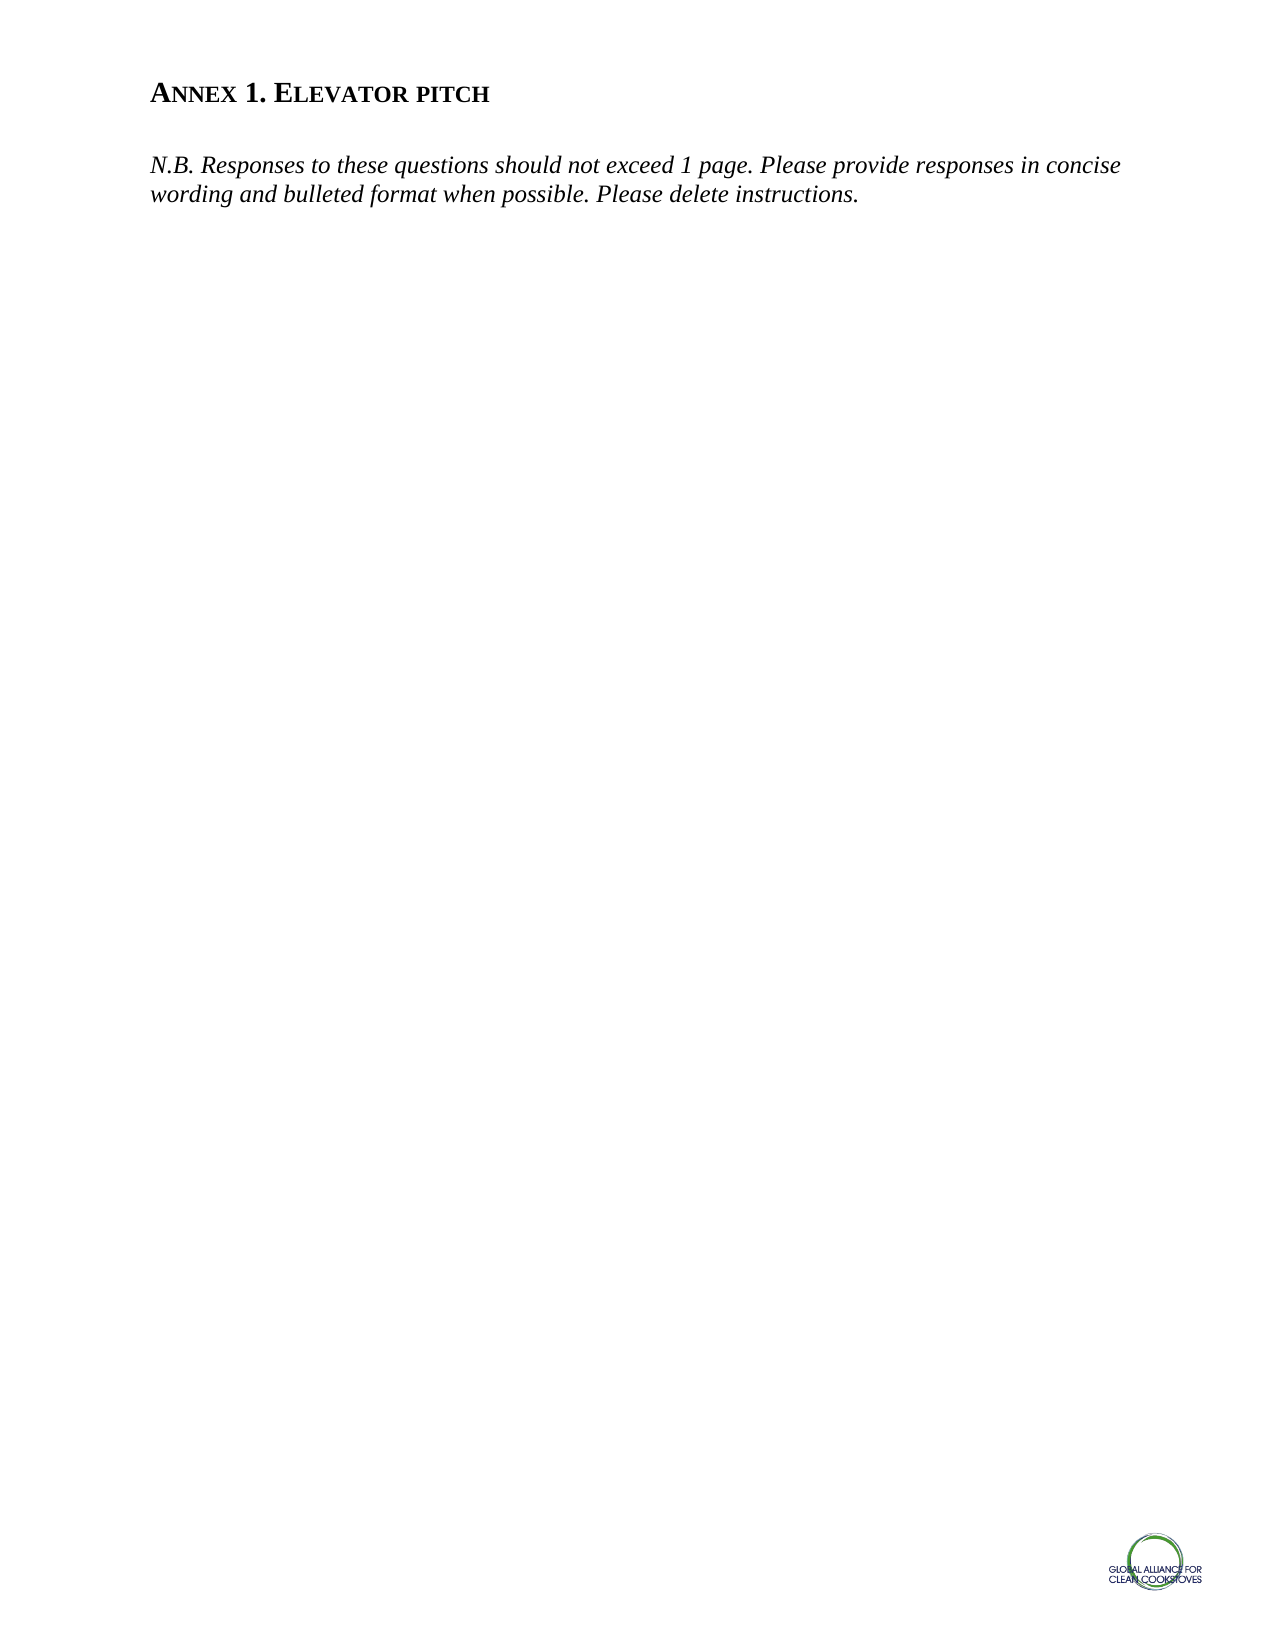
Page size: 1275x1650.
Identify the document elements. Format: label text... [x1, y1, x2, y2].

text N.B. Responses to these questions should not exceed 1 page. Please provide responses in concise wording and bulleted format when possible. Please delete instructions. [150, 150, 1125, 207]
picture [1106, 1527, 1204, 1594]
